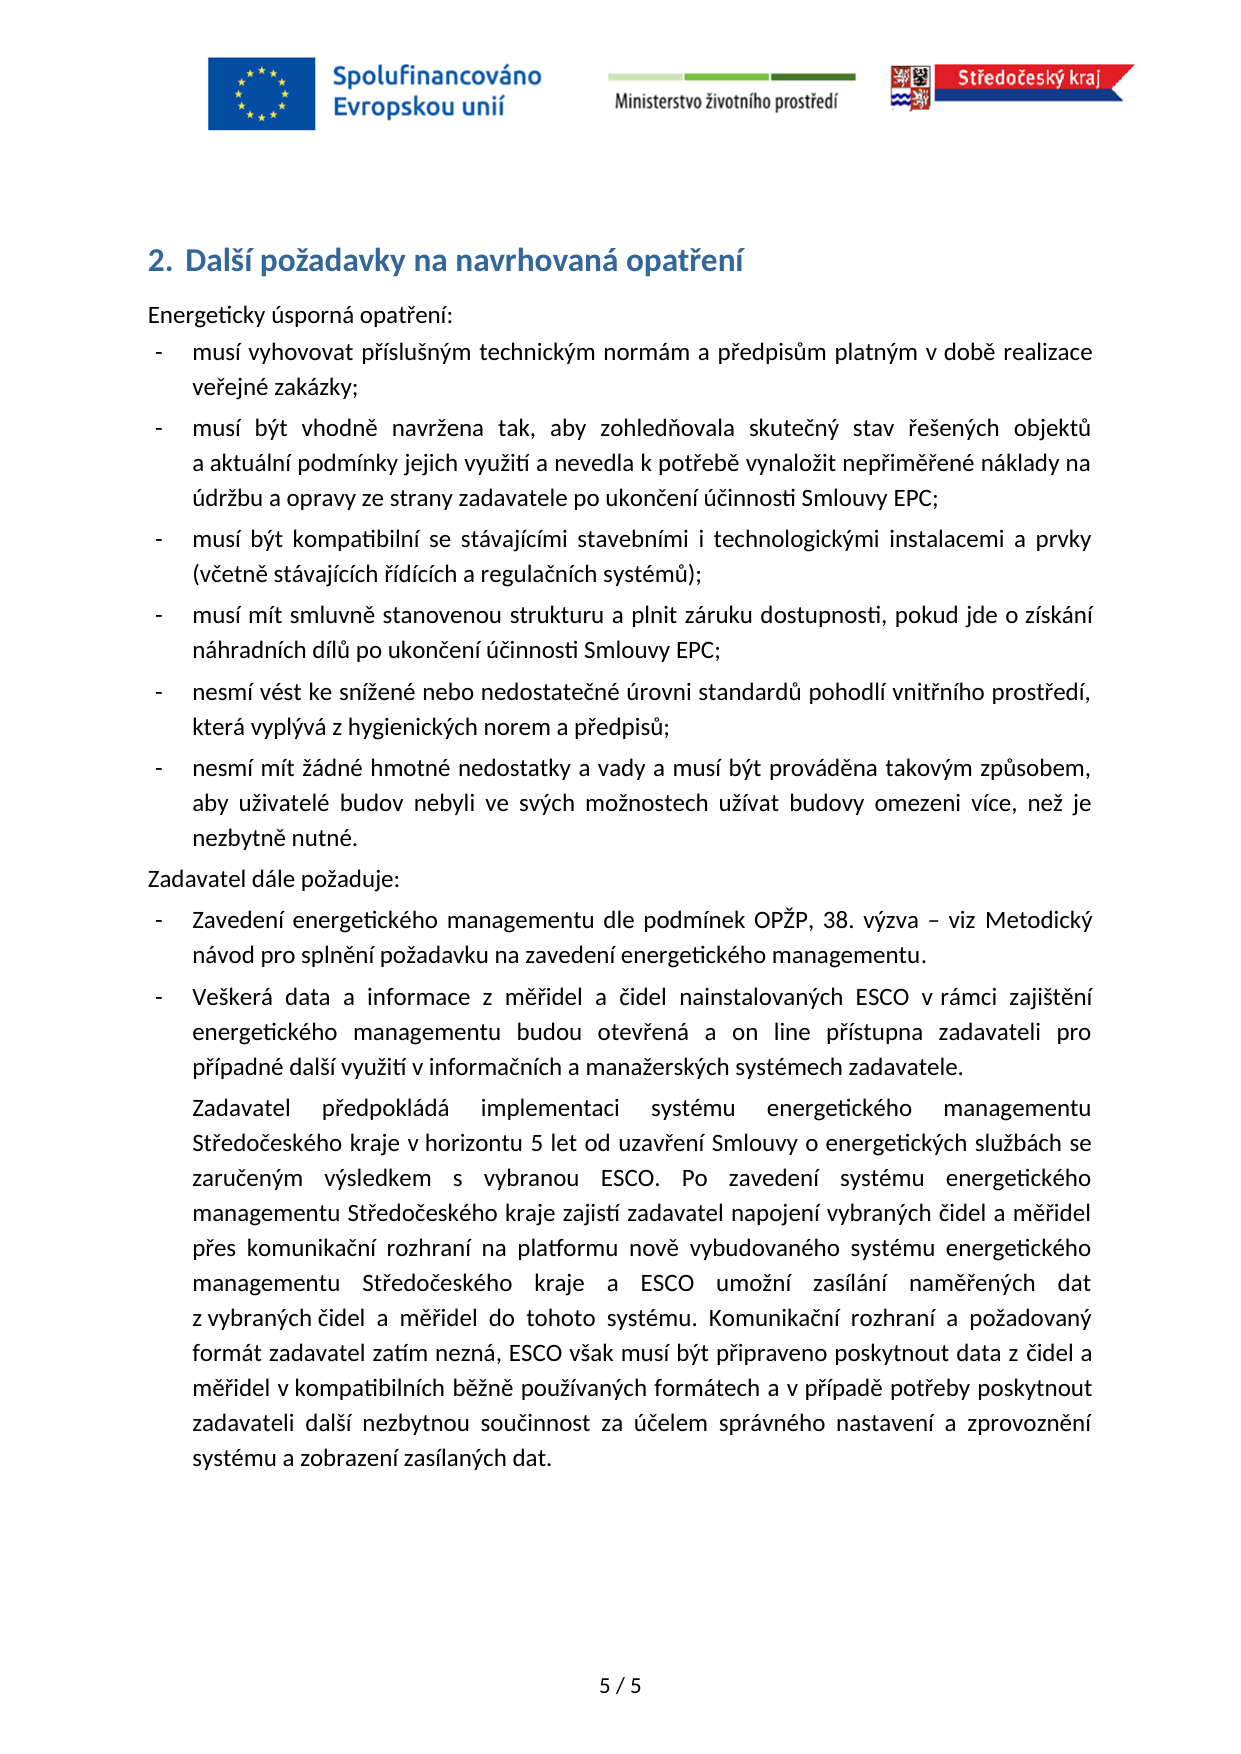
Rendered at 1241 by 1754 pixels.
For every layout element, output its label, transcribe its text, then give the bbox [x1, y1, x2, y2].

picture [206, 56, 1151, 131]
list musí být kompatibilní se stávajícími stavebními i technologickými instalacemi a prvky (včetně stávajících řídících a regulačních systémů); [155, 523, 1092, 589]
subtitle Další požadavky na navrhovaná opatření [148, 239, 1092, 280]
list musí mít smluvně stanovenou strukturu a plnit záruku dostupnosti, pokud jde o získání náhradních dílů po ukončení účinnosti Smlouvy EPC; [155, 599, 1092, 665]
text Energeticky úsporná opatření: [148, 299, 1092, 329]
list Veškerá data a informace z měřidel a čidel nainstalovaných ESCO v rámci zajištění energetického managementu budou otevřená a on line přístupna zadavateli pro případné další využití v informačních a manažerských systémech zadavatele. [155, 981, 1092, 1081]
list musí být vhodně navržena tak, aby zohledňovala skutečný stav řešených objektů a aktuální podmínky jejich využití a nevedla k potřebě vynaložit nepřiměřené náklady na údržbu a opravy ze strany zadavatele po ukončení účinnosti Smlouvy EPC; [155, 412, 1092, 512]
list nesmí mít žádné hmotné nedostatky a vady a musí být prováděna takovým způsobem, aby uživatelé budov nebyli ve svých možnostech užívat budovy omezeni více, než je nezbytně nutné. [155, 752, 1092, 852]
text Zadavatel dále požaduje: [148, 863, 1092, 894]
list Zavedení energetického managementu dle podmínek OPŽP, 38. výzva – viz Metodický návod pro splnění požadavku na zavedení energetického managementu. [155, 904, 1092, 970]
list nesmí vést ke snížené nebo nedostatečné úrovni standardů pohodlí vnitřního prostředí, která vyplývá z hygienických norem a předpisů; [155, 676, 1092, 741]
list musí vyhovovat příslušným technickým normám a předpisům platným v době realizace veřejné zakázky; [155, 336, 1092, 401]
list Zadavatel předpokládá implementaci systému energetického managementu Středočeského kraje v horizontu 5 let od uzavření Smlouvy o energetických službách se zaručeným výsledkem s vybranou ESCO. Po zavedení systému energetického managementu Středočeského kraje zajistí zadavatel napojení vybraných čidel a měřidel přes komunikační rozhraní na platformu nově vybudovaného systému energetického managementu Středočeského kraje a ESCO umožní zasílání naměřených dat z vybraných čidel a měřidel do tohoto systému. Komunikační rozhraní a požadovaný formát zadavatel zatím nezná, ESCO však musí být připraveno poskytnout data z čidel a měřidel v kompatibilních běžně používaných formátech a v případě potřeby poskytnout zadavateli další nezbytnou součinnost za účelem správného nastavení a zprovoznění systému a zobrazení zasílaných dat. [192, 1092, 1092, 1472]
